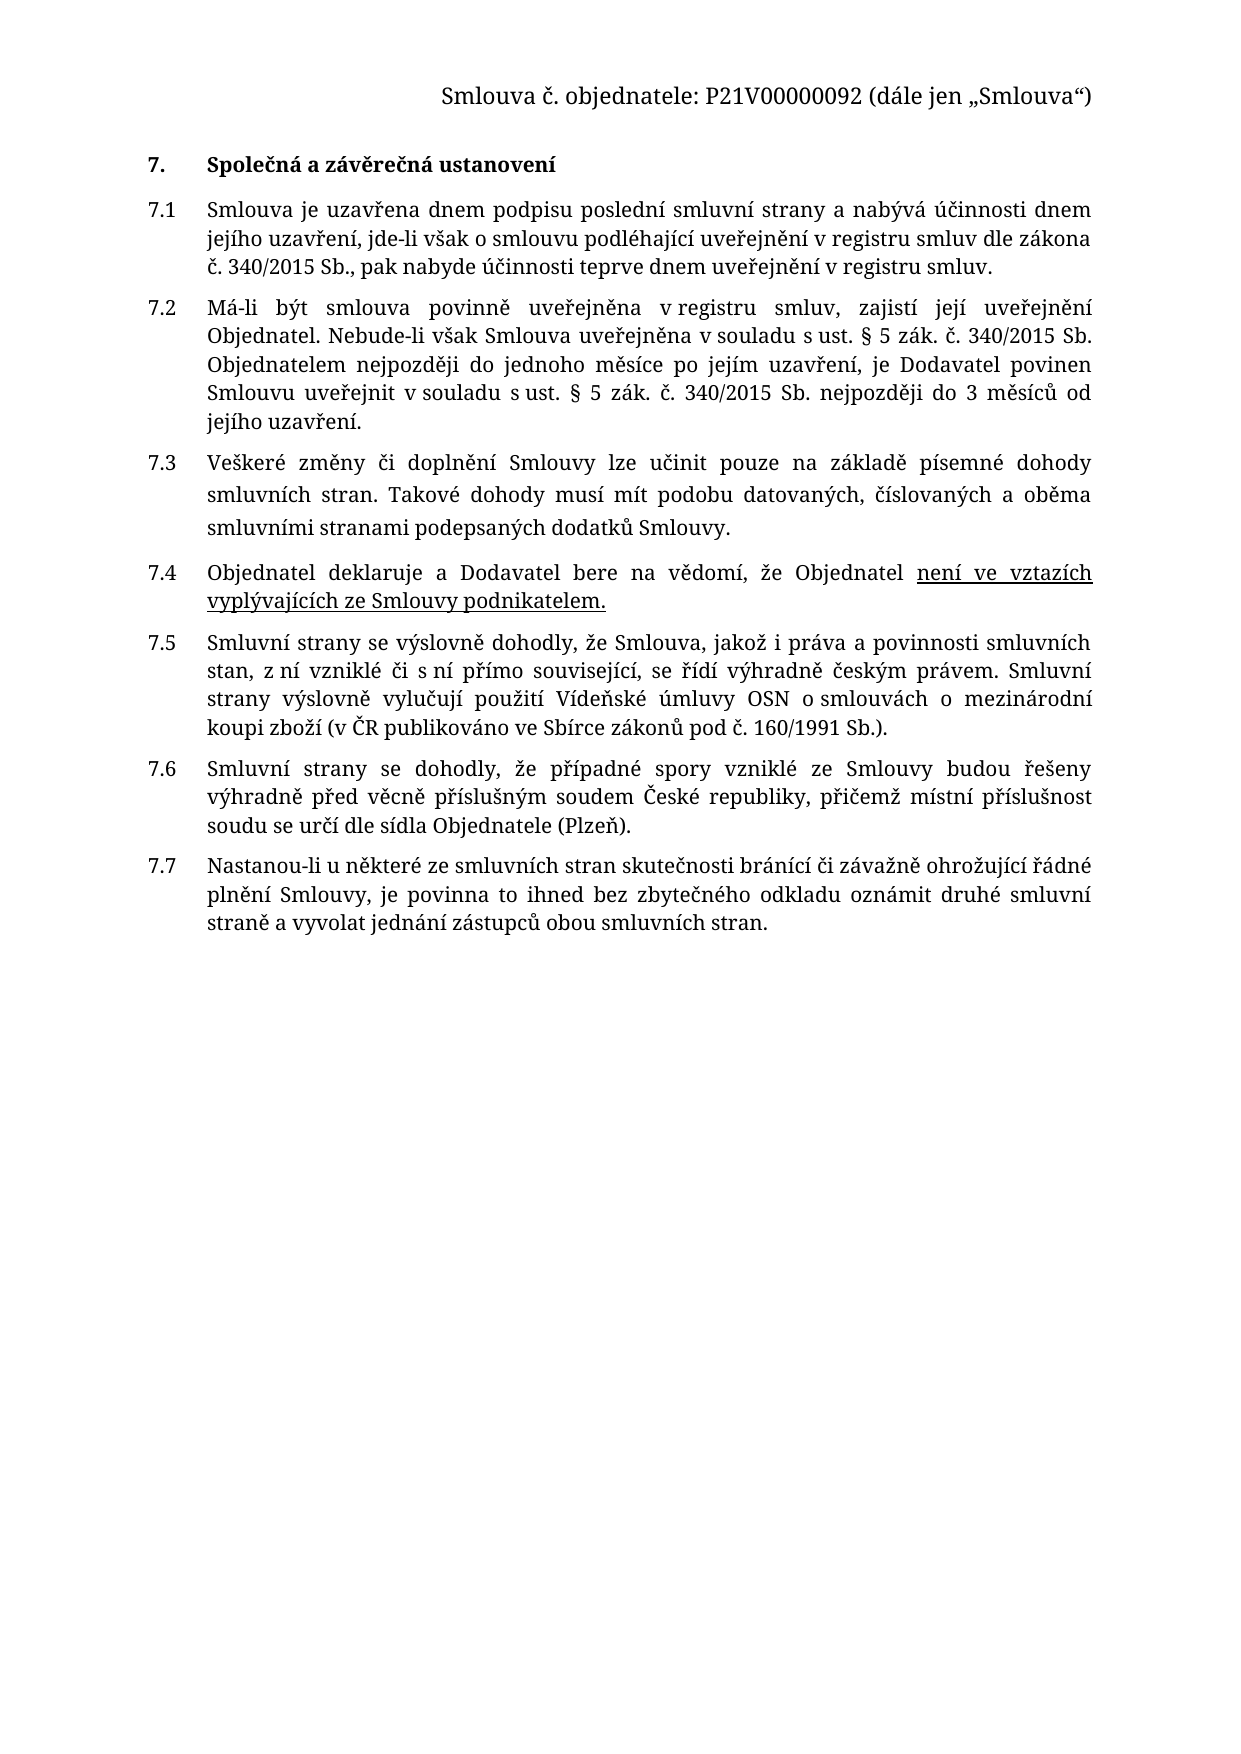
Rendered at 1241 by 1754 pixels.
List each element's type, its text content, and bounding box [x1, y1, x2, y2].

list Smluvní strany se dohodly, že případné spory vzniklé ze Smlouvy budou řešeny výhradně před věcně příslušným soudem České republiky, přičemž místní příslušnost soudu se určí dle sídla Objednatele (Plzeň). [148, 754, 1092, 839]
list Objednatel deklaruje a Dodavatel bere na vědomí, že Objednatel není ve vztazích vyplývajících ze Smlouvy podnikatelem. [148, 558, 1092, 615]
list Má-li být smlouva povinně uveřejněna v registru smluv, zajistí její uveřejnění Objednatel. Nebude-li však Smlouva uveřejněna v souladu s ust. § 5 zák. č. 340/2015 Sb. Objednatelem nejpozději do jednoho měsíce po jejím uzavření, je Dodavatel povinen Smlouvu uveřejnit v souladu s ust. § 5 zák. č. 340/2015 Sb. nejpozději do 3 měsíců od jejího uzavření. [148, 293, 1092, 435]
list Veškeré změny či doplnění Smlouvy lze učinit pouze na základě písemné dohody smluvních stran. Takové dohody musí mít podobu datovaných, číslovaných a oběma smluvními stranami podepsaných dodatků Smlouvy. [148, 448, 1092, 542]
list Smluvní strany se výslovně dohodly, že Smlouva, jakož i práva a povinnosti smluvních stan, z ní vzniklé či s ní přímo související, se řídí výhradně českým právem. Smluvní strany výslovně vylučují použití Vídeňské úmluvy OSN o smlouvách o mezinárodní koupi zboží (v ČR publikováno ve Sbírce zákonů pod č. 160/1991 Sb.). [148, 628, 1092, 741]
list Společná a závěrečná ustanovení [148, 150, 1092, 179]
list Smlouva je uzavřena dnem podpisu poslední smluvní strany a nabývá účinnosti dnem jejího uzavření, jde-li však o smlouvu podléhající uveřejnění v registru smluv dle zákona č. 340/2015 Sb., pak nabyde účinnosti teprve dnem uveřejnění v registru smluv. [148, 195, 1092, 281]
list Nastanou-li u některé ze smluvních stran skutečnosti bránící či závažně ohrožující řádné plnění Smlouvy, je povinna to ihned bez zbytečného odkladu oznámit druhé smluvní straně a vyvolat jednání zástupců obou smluvních stran. [148, 852, 1092, 937]
